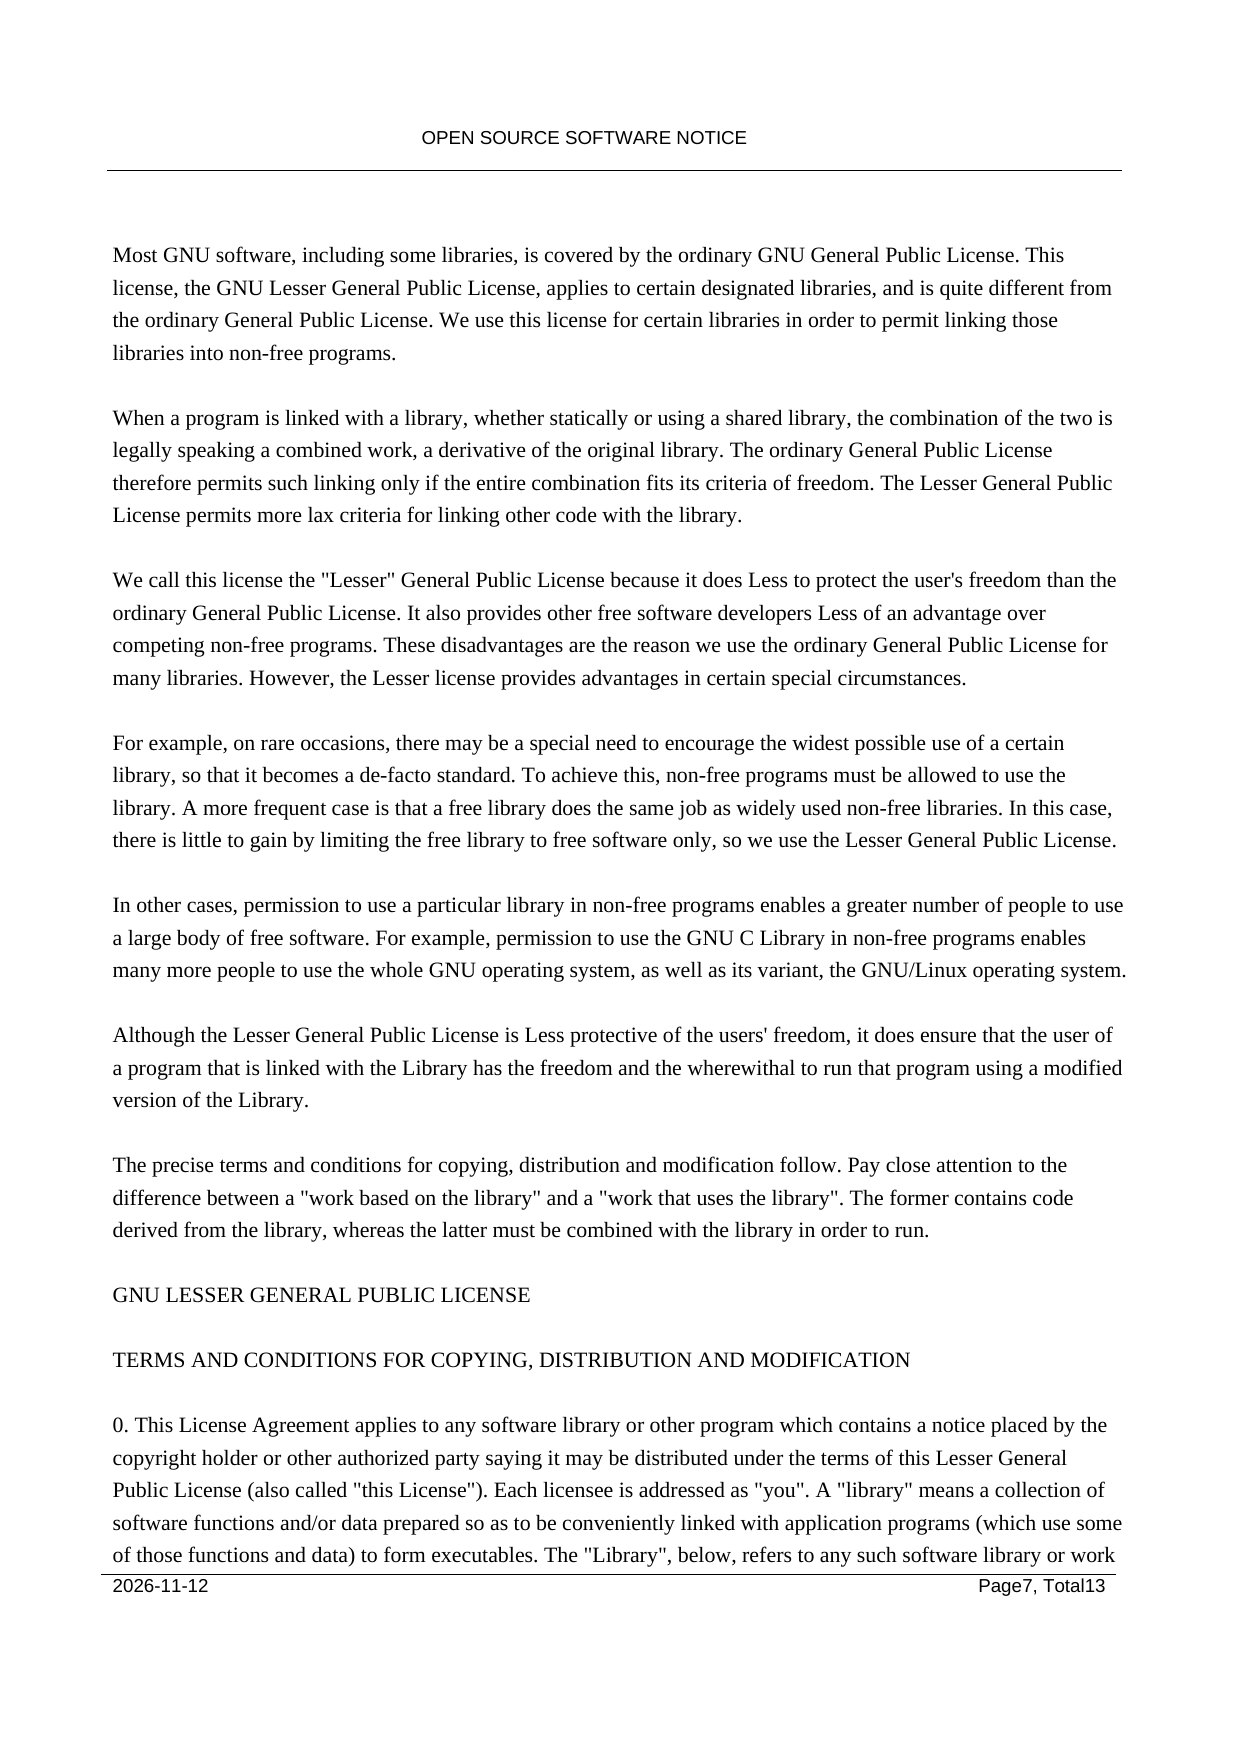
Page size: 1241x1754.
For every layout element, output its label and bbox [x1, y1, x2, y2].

text [112, 206, 1128, 1571]
